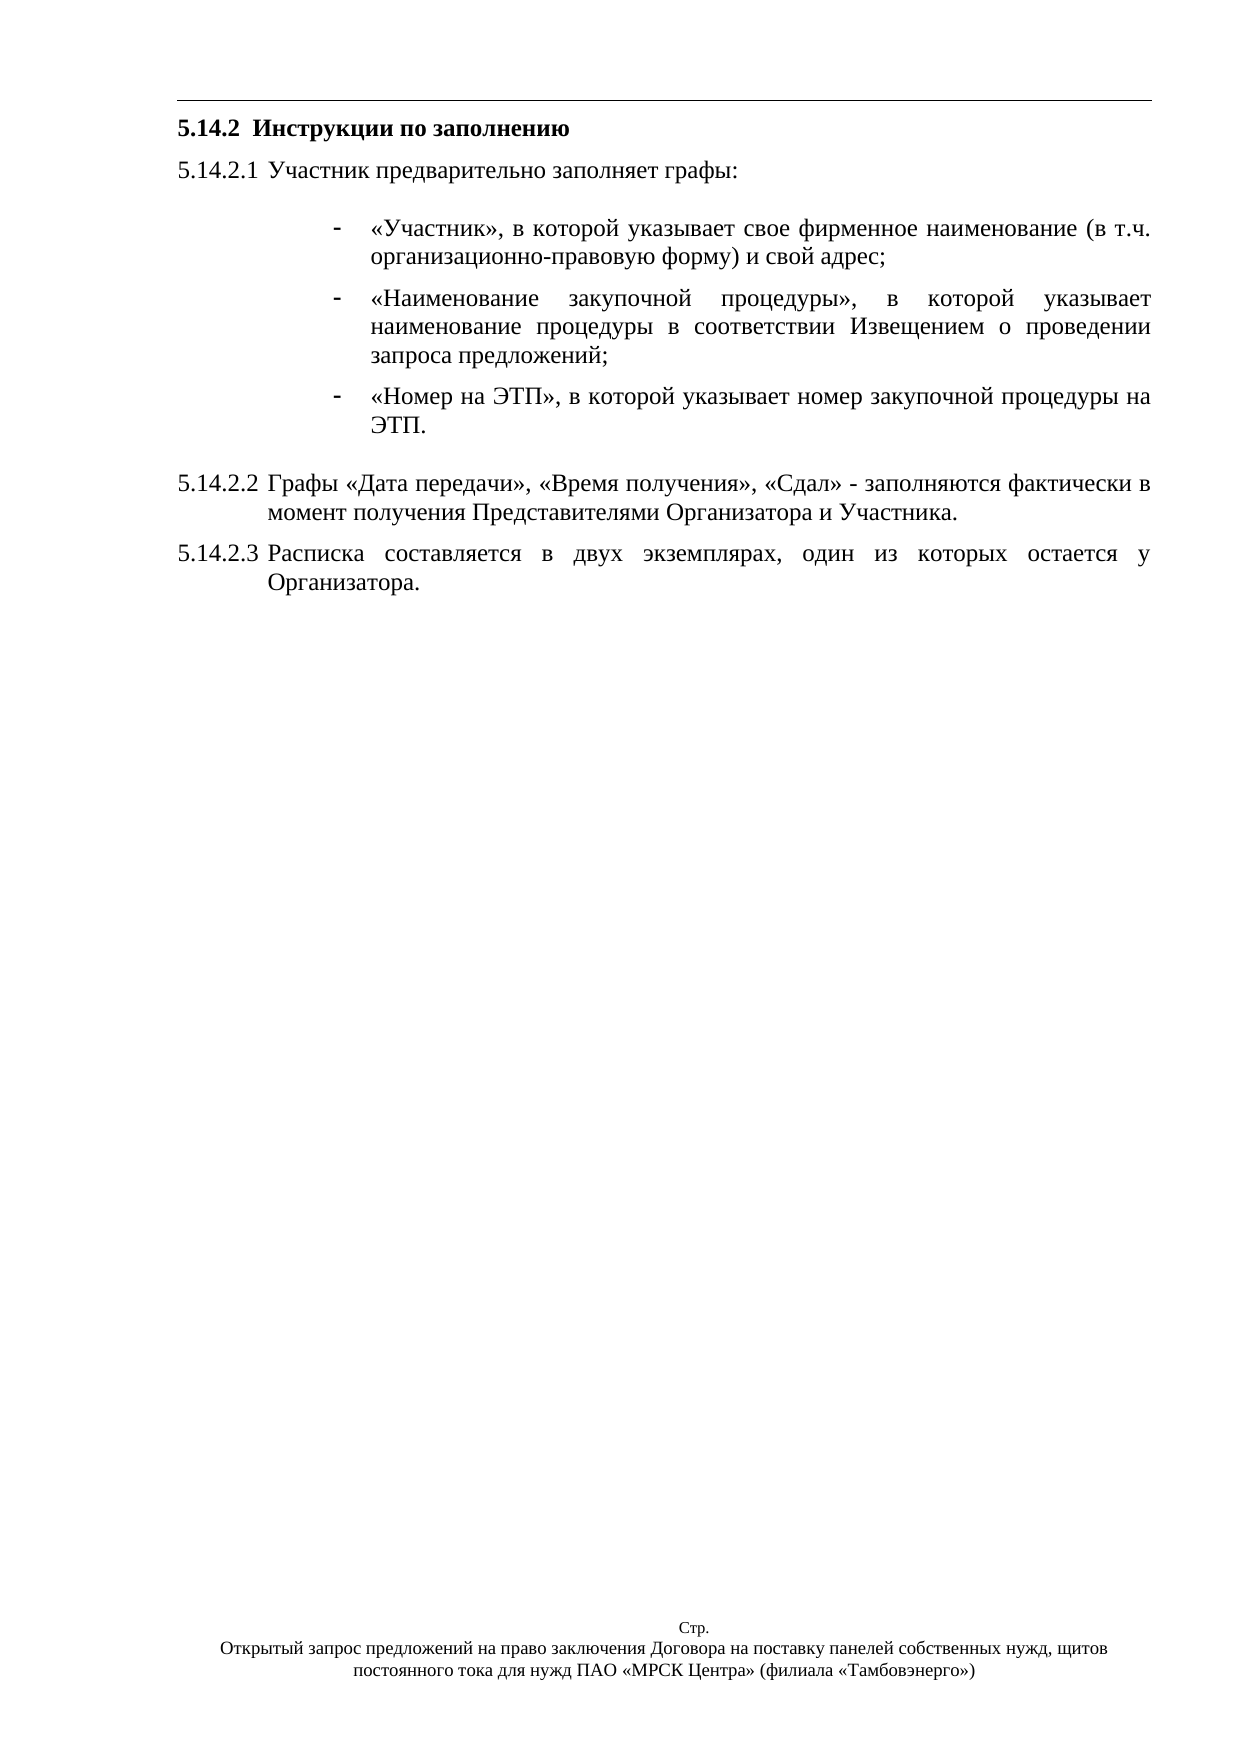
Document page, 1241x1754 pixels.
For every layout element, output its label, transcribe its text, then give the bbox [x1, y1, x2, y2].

subtitle Инструкции по заполнению [177, 113, 1152, 142]
list Расписка составляется в двух экземплярах, один из которых остается у Организатора. [177, 538, 1152, 596]
list Участник предварительно заполняет графы: [177, 155, 1152, 183]
list «Наименование закупочной процедуры», в которой указывает наименование процедуры в соответствии Извещением о проведении запроса предложений; [333, 283, 1152, 369]
list «Участник», в которой указывает свое фирменное наименование (в т.ч. организационно-правовую форму) и свой адрес; [333, 213, 1152, 270]
list Графы «Дата передачи», «Время получения», «Сдал» - заполняются фактически в момент получения Представителями Организатора и Участника. [177, 468, 1152, 526]
list «Номер на ЭТП», в которой указывает номер закупочной процедуры на ЭТП. [333, 381, 1152, 439]
